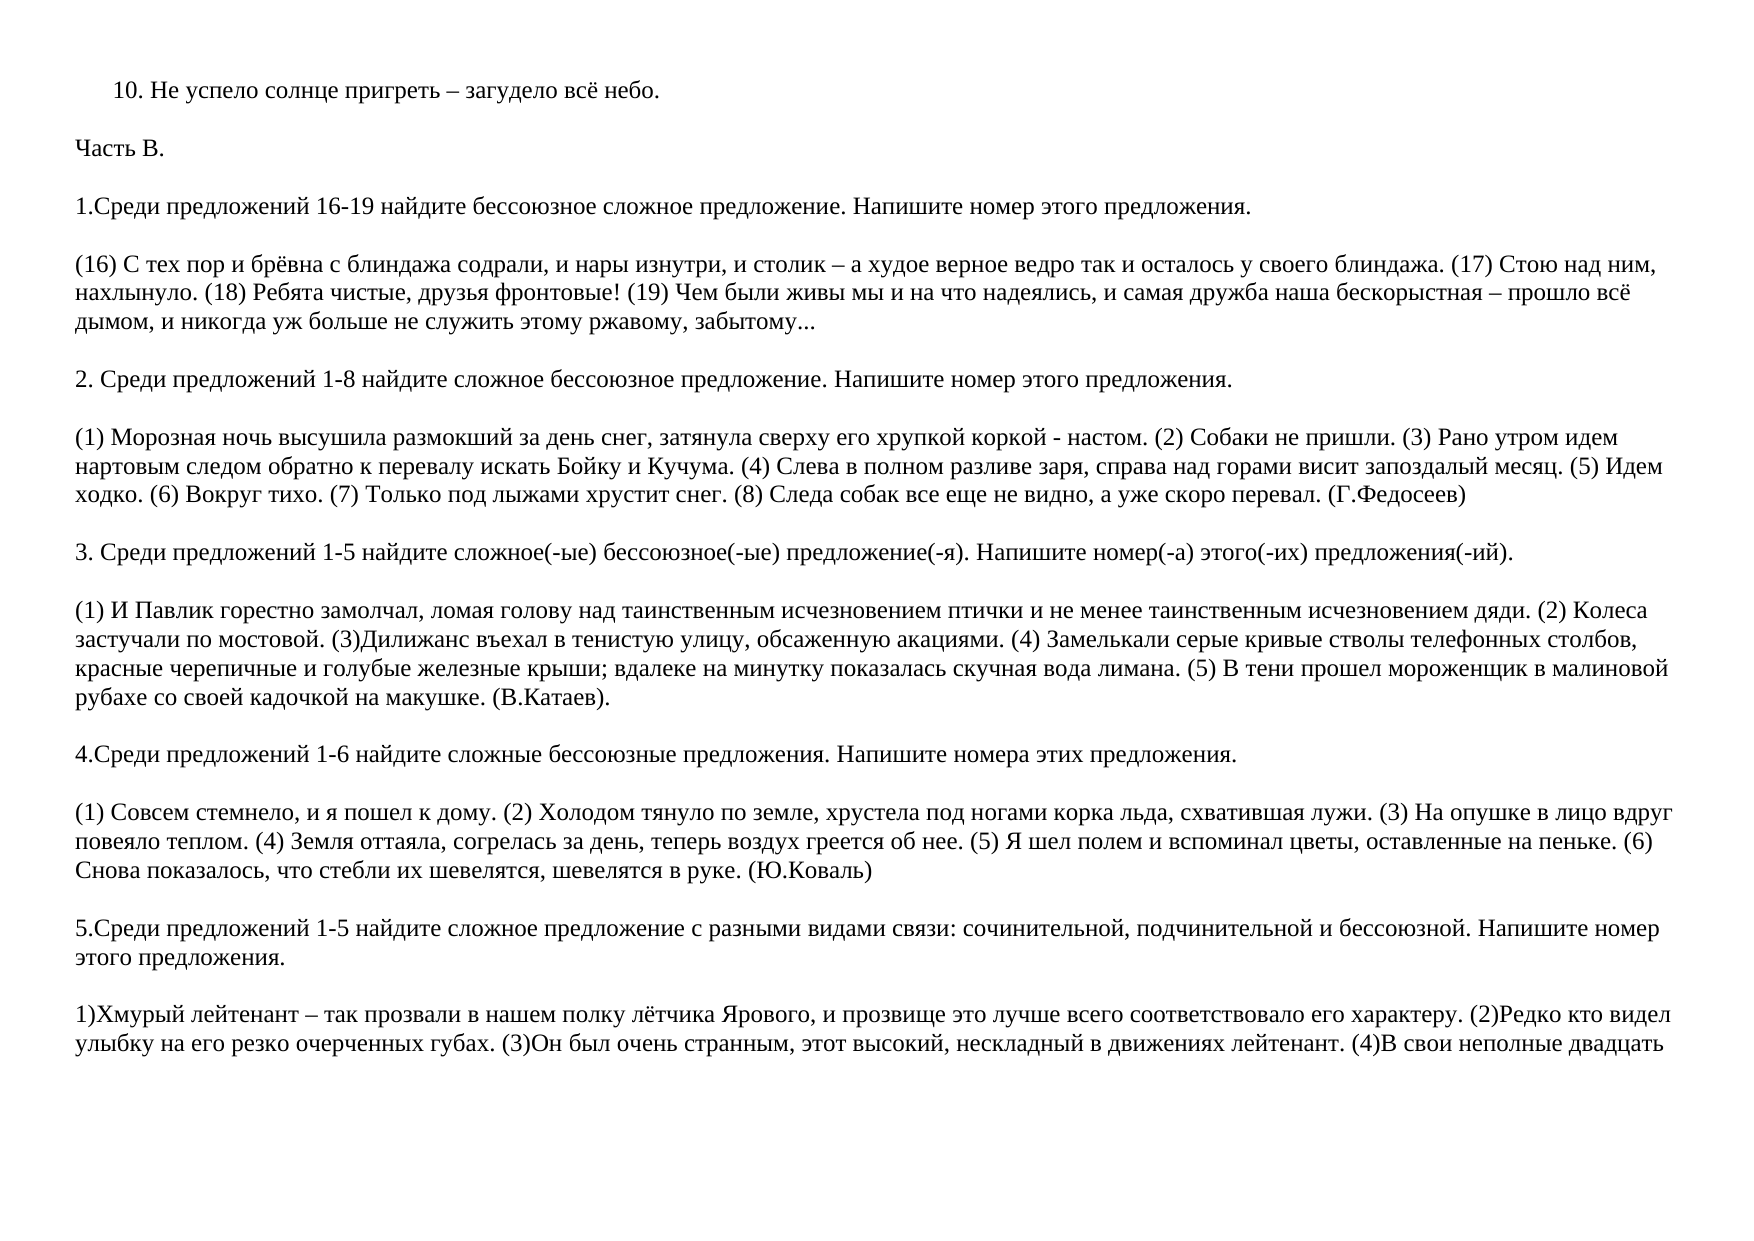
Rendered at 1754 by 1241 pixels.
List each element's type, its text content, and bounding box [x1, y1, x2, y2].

text 5.Среди предложений 1-5 найдите сложное предложение с разными видами связи: сочинительной, подчинительной и бессоюзной. Напишите номер этого предложения. [75, 913, 1679, 970]
text 3. Среди предложений 1-5 найдите сложное(-ые) бессоюзное(-ые) предложение(-я). Напишите номер(-а) этого(-их) предложения(-ий). [75, 537, 1679, 566]
text (1) Морозная ночь высушила размокший за день снег, затянула сверху его хрупкой коркой - настом. (2) Собаки не пришли. (3) Рано утром идем нартовым следом обратно к перевалу искать Бойку и Кучума. (4) Слева в полном разливе заря, справа над горами висит запоздалый месяц. (5) Идем ходко. (6) Вокруг тихо. (7) Только под лыжами хрустит снег. (8) Следа собак все еще не видно, а уже скоро перевал. (Г.Федосеев) [75, 422, 1679, 508]
text (16) С тех пор и брёвна с блиндажа содрали, и нары изнутри, и столик – а худое верное ведро так и осталось у своего блиндажа. (17) Стою над ним, нахлынуло. (18) Ребята чистые, друзья фронтовые! (19) Чем были живы мы и на что надеялись, и самая дружба наша бескорыстная – прошло всё дымом, и никогда уж больше не служить этому ржавому, забытому... [75, 249, 1679, 335]
text Часть В. [75, 133, 1679, 162]
text (1) Совсем стемнело, и я пошел к дому. (2) Холодом тянуло по земле, хрустела под ногами корка льда, схватившая лужи. (3) На опушке в лицо вдруг повеяло теплом. (4) Земля оттаяла, согрелась за день, теперь воздух греется об нее. (5) Я шел полем и вспоминал цветы, оставленные на пеньке. (6) Снова показалось, что стебли их шевелятся, шевелятся в руке. (Ю.Коваль) [75, 797, 1679, 884]
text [75, 999, 1679, 1057]
list Не успело солнце пригреть – загудело всё небо. [112, 75, 1679, 104]
text 1.Среди предложений 16-19 найдите бессоюзное сложное предложение. Напишите номер этого предложения. [75, 191, 1679, 219]
text 4.Среди предложений 1-6 найдите сложные бессоюзные предложения. Напишите номера этих предложения. [75, 739, 1679, 768]
text (1) И Павлик горестно замолчал, ломая голову над таинственным исчезновением птички и не менее таинственным исчезновением дяди. (2) Колеса застучали по мостовой. (3)Дилижанс въехал в тенистую улицу, обсаженную акациями. (4) Замелькали серые кривые стволы телефонных столбов, красные черепичные и голубые железные крыши; вдалеке на минутку показалась скучная вода лимана. (5) В тени прошел мороженщик в малиновой рубахе со своей кадочкой на макушке. (В.Катаев). [75, 595, 1679, 710]
text 2. Среди предложений 1-8 найдите сложное бессоюзное предложение. Напишите номер этого предложения. [75, 364, 1679, 393]
